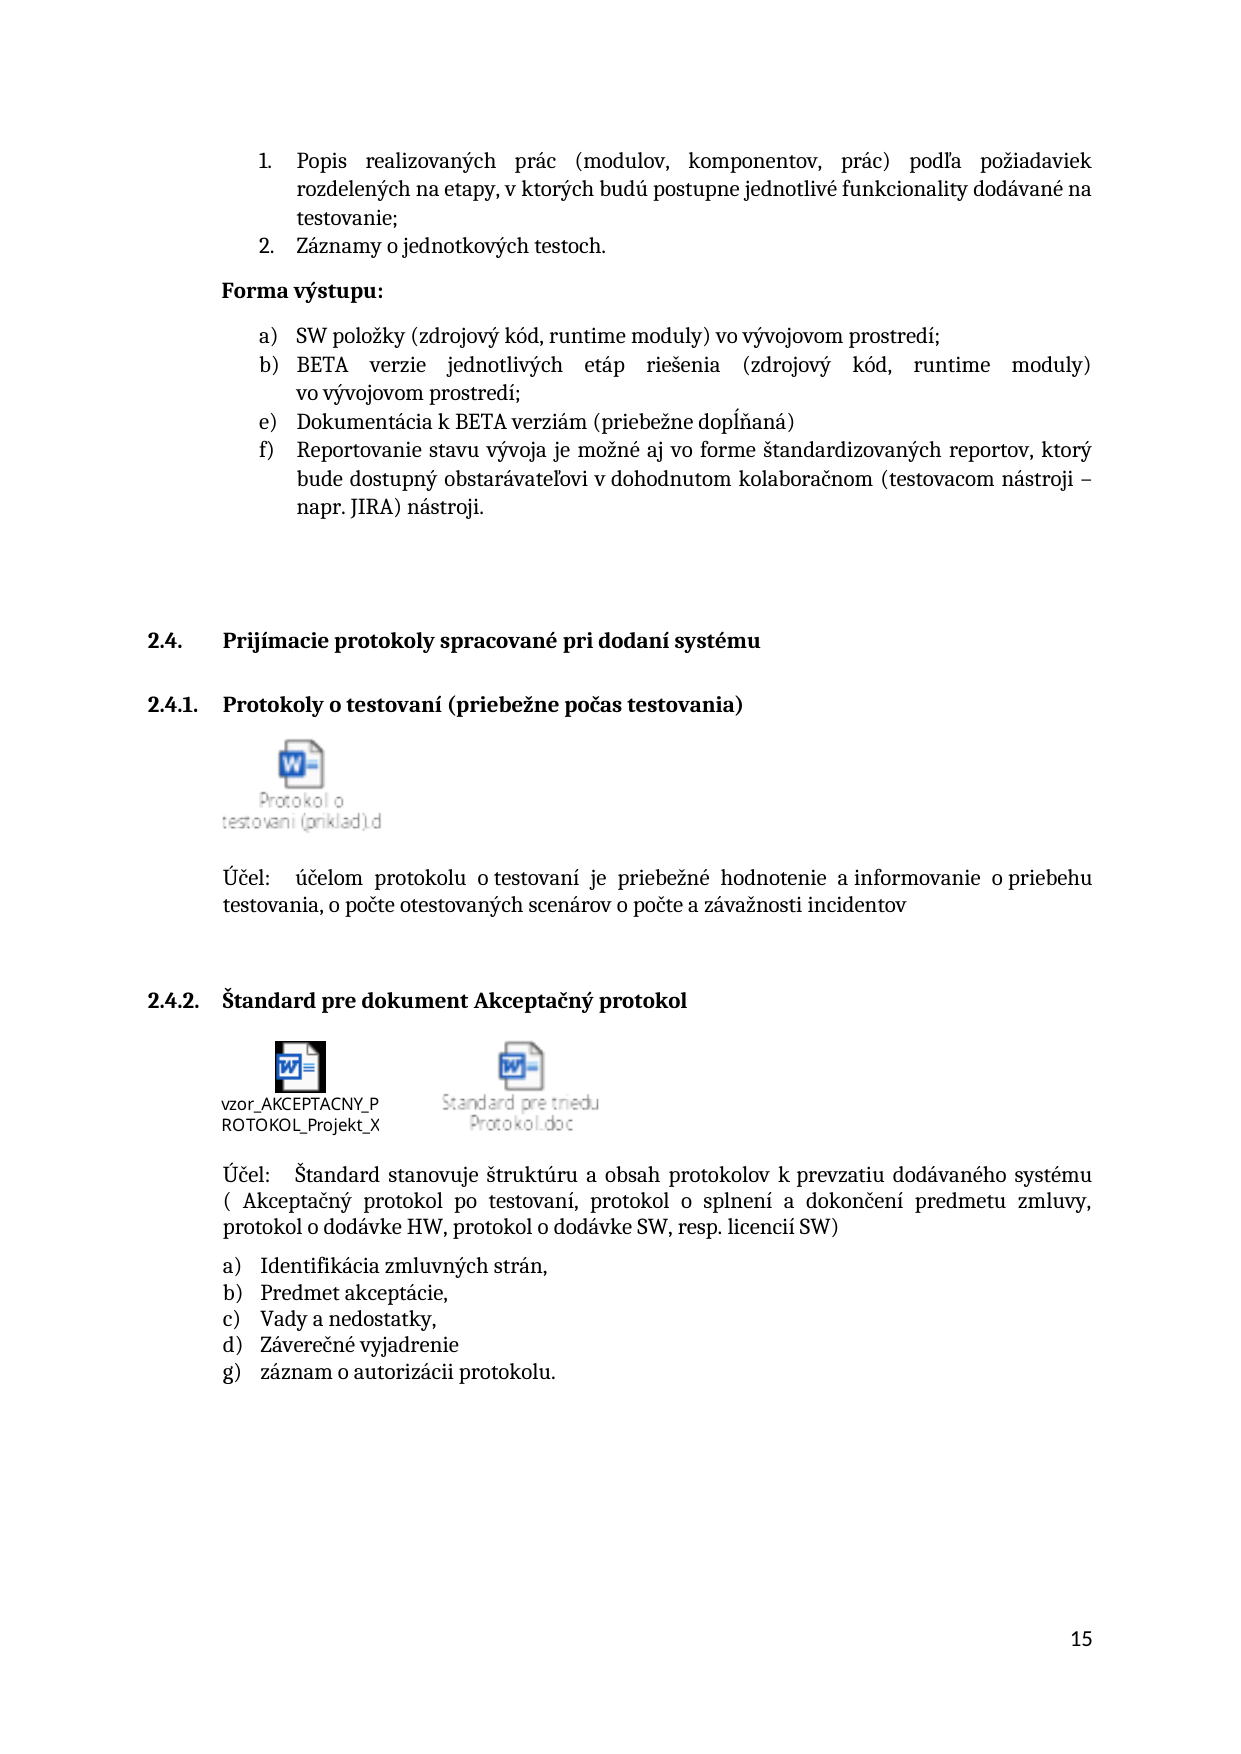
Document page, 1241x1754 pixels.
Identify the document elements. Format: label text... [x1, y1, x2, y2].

subtitle Prijímacie protokoly spracované pri dodaní systému [148, 628, 1093, 654]
list Predmet akceptácie, [223, 1279, 1093, 1306]
text Účel: Štandard stanovuje štruktúru a obsah protokolov k prevzatiu dodávaného systému ( Akceptačný protokol po testovaní, protokol o splnení a dokončení predmetu zmluvy, protokol o dodávke HW, protokol o dodávke SW, resp. licencií SW) [223, 1161, 1093, 1241]
list Dokumentácia k BETA verziám (priebežne dopĺňaná) [259, 408, 1093, 435]
text Účel: účelom protokolu o testovaní je priebežné hodnotenie a informovanie o priebehu testovania, o počte otestovaných scenárov o počte a závažnosti incidentov [223, 865, 1093, 918]
text Forma výstupu: [221, 278, 1093, 304]
list Záznamy o jednotkových testoch. [259, 233, 1093, 259]
text g) záznam o autorizácii protokolu. [223, 1358, 1093, 1385]
list Protokoly o testovaní (priebežne počas testovania) [148, 692, 1093, 718]
list Vady a nedostatky, [223, 1306, 1093, 1332]
list BETA verzie jednotlivých etáp riešenia (zdrojový kód, runtime moduly) vo vývojovom prostredí; [259, 352, 1093, 406]
list SW položky (zdrojový kód, runtime moduly) vo vývojovom prostredí; [259, 323, 1093, 349]
list Identifikácia zmluvných strán, [223, 1253, 1093, 1279]
list Popis realizovaných prác (modulov, komponentov, prác) podľa požiadaviek rozdelených na etapy, v ktorých budú postupne jednotlivé funkcionality dodávané na testovanie; [259, 148, 1093, 231]
subtitle Štandard pre dokument Akceptačný protokol [148, 986, 1093, 1014]
list Záverečné vyjadrenie [223, 1332, 1093, 1358]
